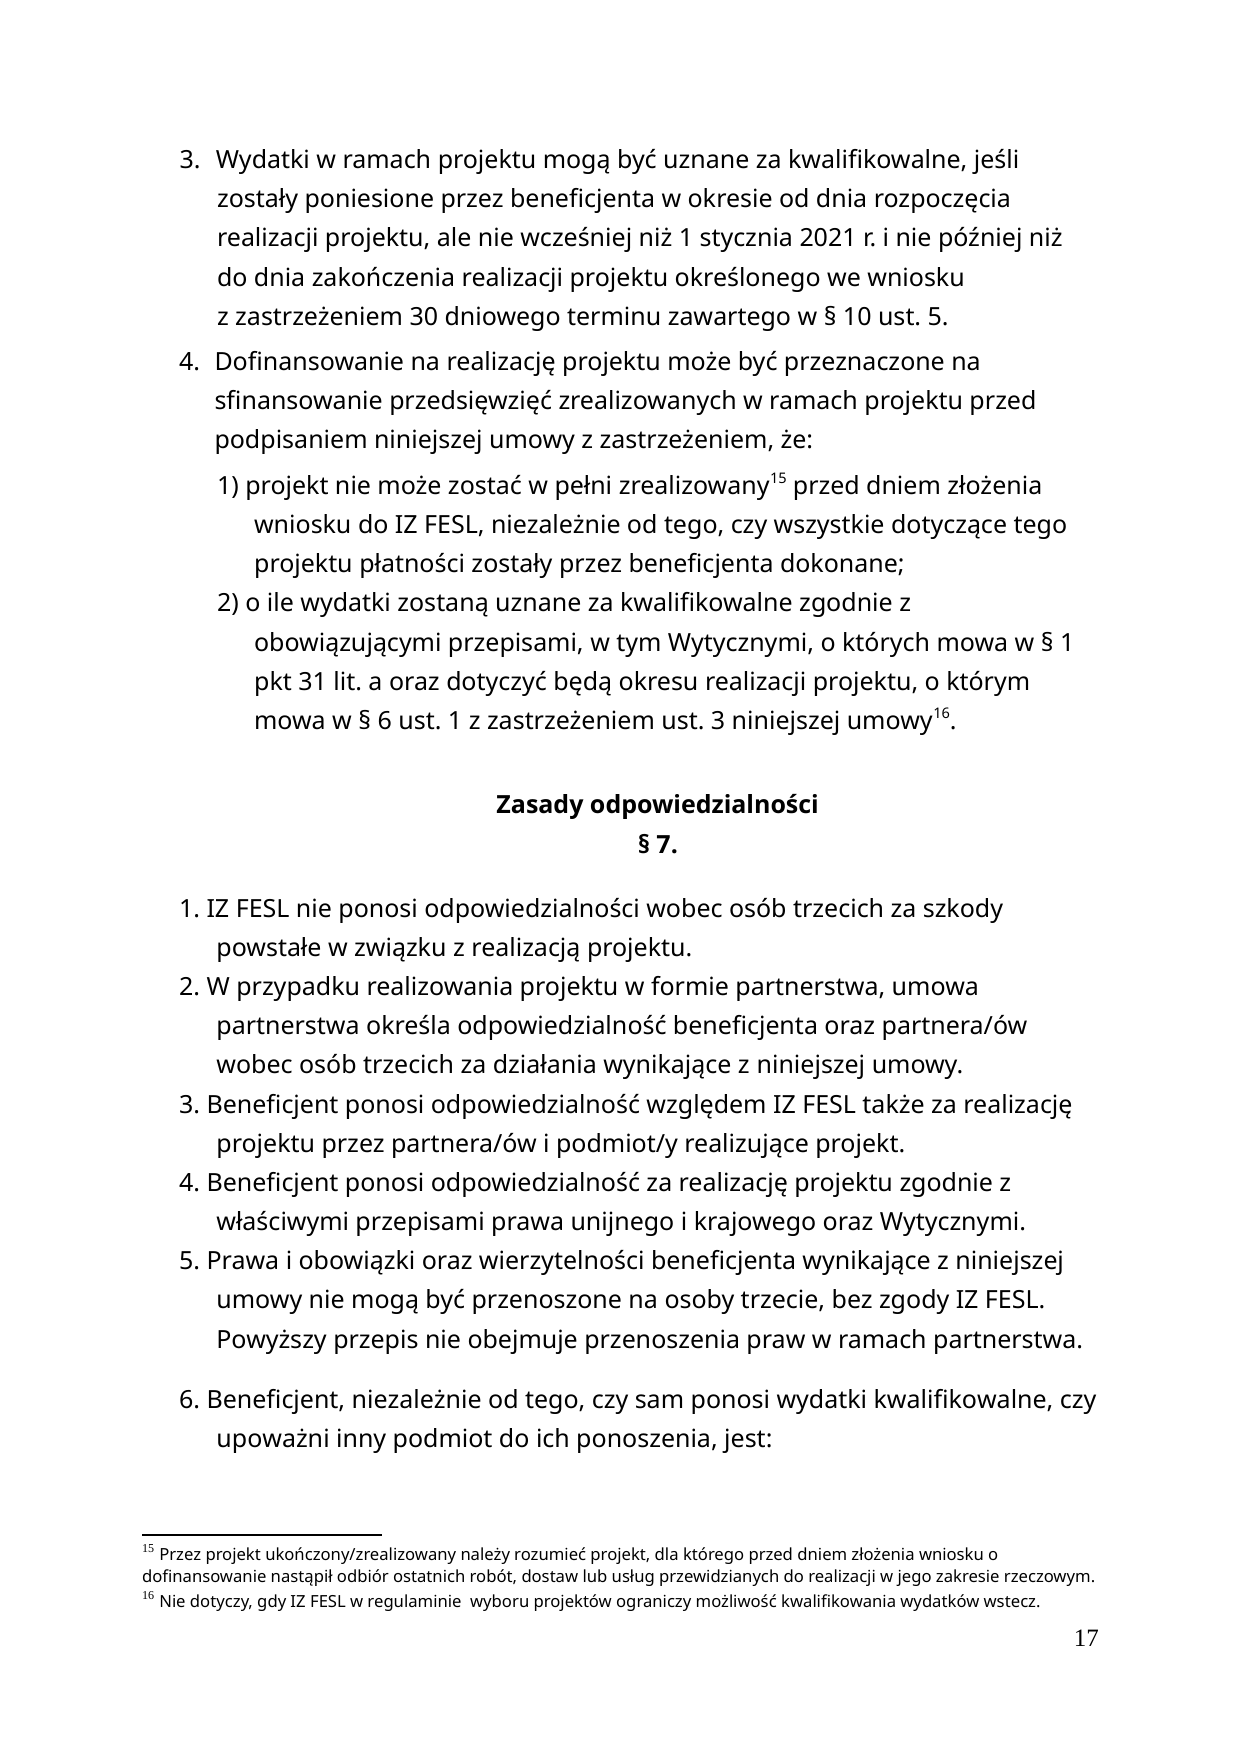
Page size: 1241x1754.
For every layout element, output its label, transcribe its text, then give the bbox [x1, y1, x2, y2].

text 3. Beneficjent ponosi odpowiedzialność względem IZ FESL także za realizację projektu przez partnera/ów i podmiot/y realizujące projekt. [179, 1086, 1098, 1159]
text Zasady odpowiedzialności [217, 787, 1098, 821]
text 4. Dofinansowanie na realizację projektu może być przeznaczone na sfinansowanie przedsięwzięć zrealizowanych w ramach projektu przed podpisaniem niniejszej umowy z zastrzeżeniem, że: [179, 344, 1098, 456]
text § 7. [217, 826, 1098, 860]
text 2) o ile wydatki zostaną uznane za kwalifikowalne zgodnie z obowiązującymi przepisami, w tym Wytycznymi, o których mowa w § 1 pkt 31 lit. a oraz dotyczyć będą okresu realizacji projektu, o którym mowa w § 6 ust. 1 z zastrzeżeniem ust. 3 niniejszej umowy. [217, 585, 1098, 737]
text 1) projekt nie może zostać w pełni zrealizowany przed dniem złożenia wniosku do IZ FESL, niezależnie od tego, czy wszystkie dotyczące tego projektu płatności zostały przez beneficjenta dokonane; [217, 468, 1098, 580]
text 5. Prawa i obowiązki oraz wierzytelności beneficjenta wynikające z niniejszej umowy nie mogą być przenoszone na osoby trzecie, bez zgody IZ FESL. Powyższy przepis nie obejmuje przenoszenia praw w ramach partnerstwa. [179, 1243, 1098, 1355]
text 6. Beneficjent, niezależnie od tego, czy sam ponosi wydatki kwalifikowalne, czy upoważni inny podmiot do ich ponoszenia, jest: [179, 1381, 1098, 1454]
text 4. Beneficjent ponosi odpowiedzialność za realizację projektu zgodnie z właściwymi przepisami prawa unijnego i krajowego oraz Wytycznymi. [179, 1165, 1098, 1238]
list Wydatki w ramach projektu mogą być uznane za kwalifikowalne, jeśli zostały poniesione przez beneficjenta w okresie od dnia rozpoczęcia realizacji projektu, ale nie wcześniej niż 1 stycznia 2021 r. i nie później niż do dnia zakończenia realizacji projektu określonego we wniosku z zastrzeżeniem 30 dniowego terminu zawartego w § 10 ust. 5. [179, 142, 1098, 332]
text 2. W przypadku realizowania projektu w formie partnerstwa, umowa partnerstwa określa odpowiedzialność beneficjenta oraz partnera/ów wobec osób trzecich za działania wynikające z niniejszej umowy. [179, 969, 1098, 1081]
text 1. IZ FESL nie ponosi odpowiedzialności wobec osób trzecich za szkody powstałe w związku z realizacją projektu. [179, 891, 1098, 964]
